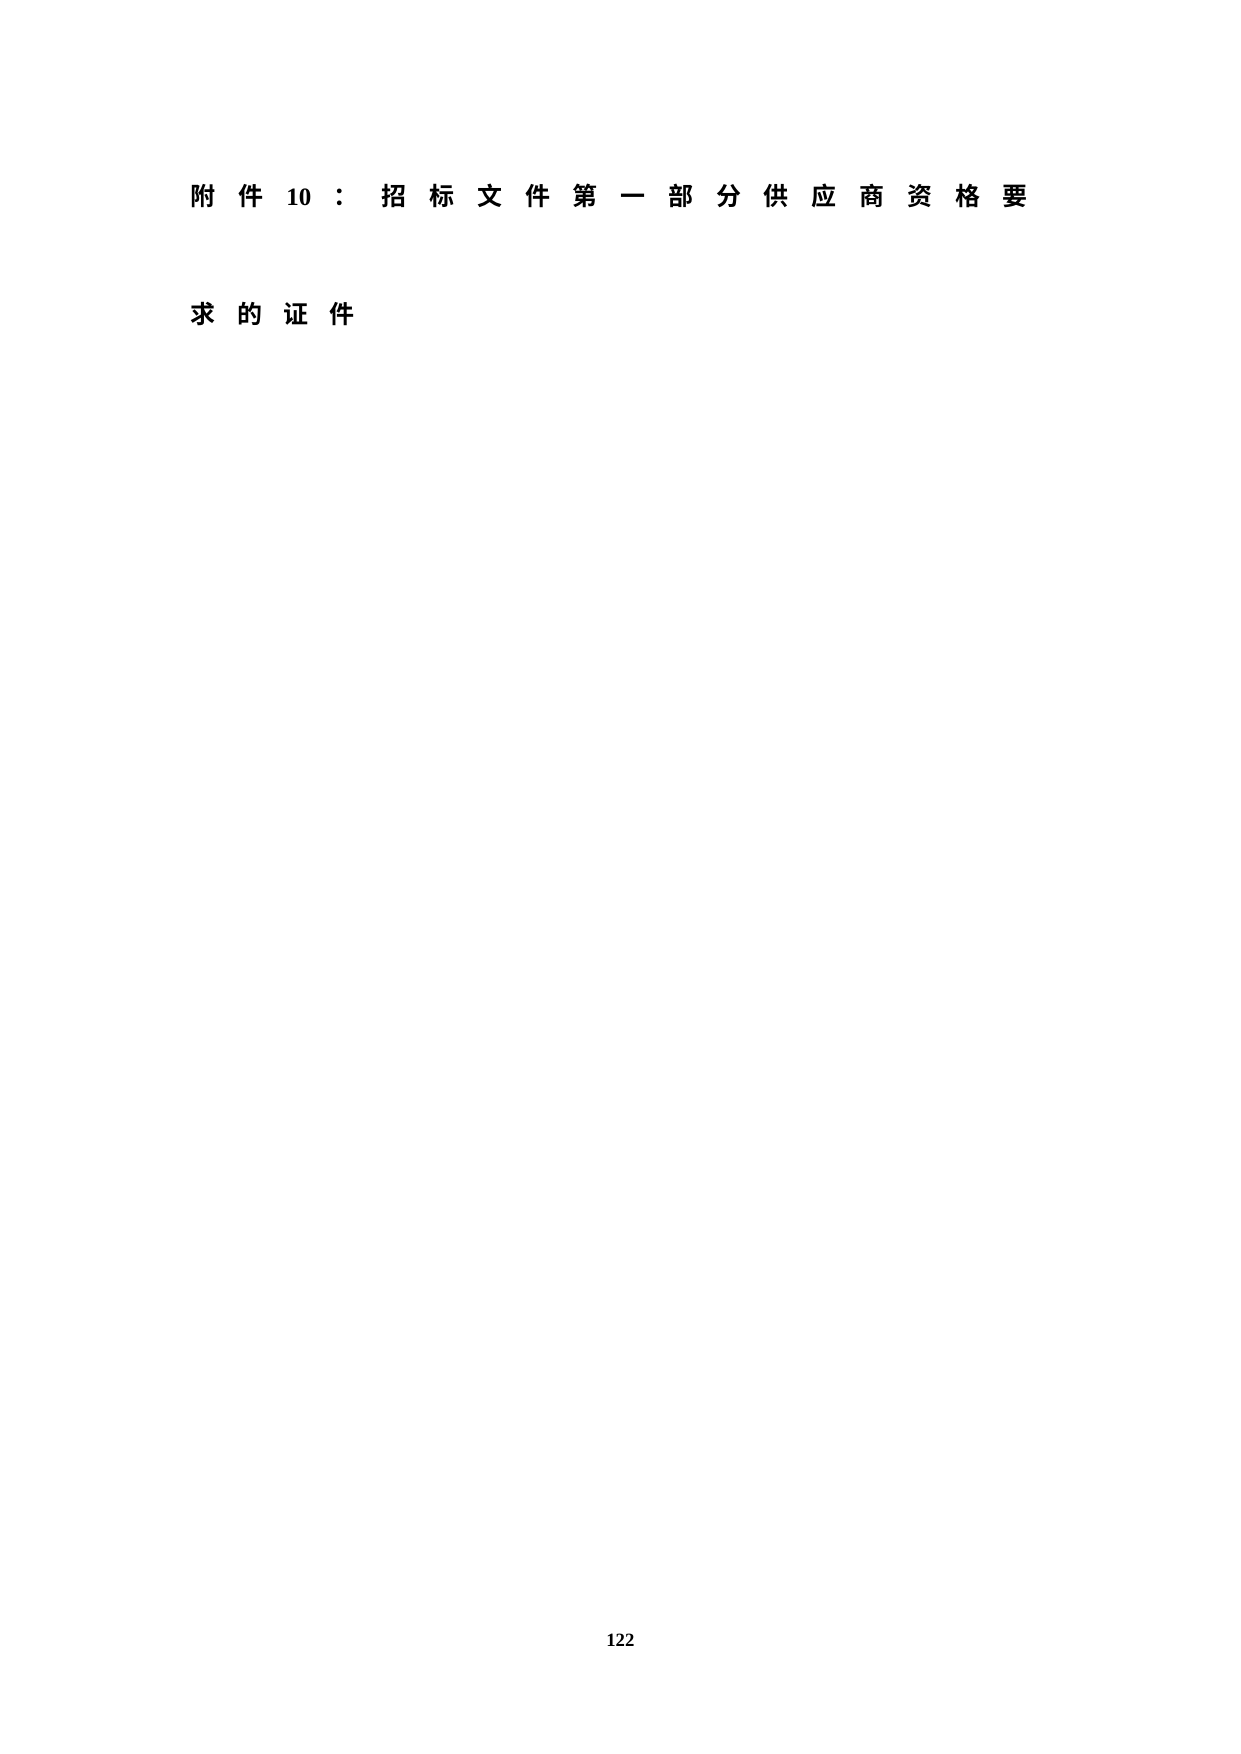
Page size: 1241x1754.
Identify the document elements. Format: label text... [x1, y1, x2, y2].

text 附件10：招标文件第一部分供应商资格要求的证件 [190, 164, 1050, 343]
